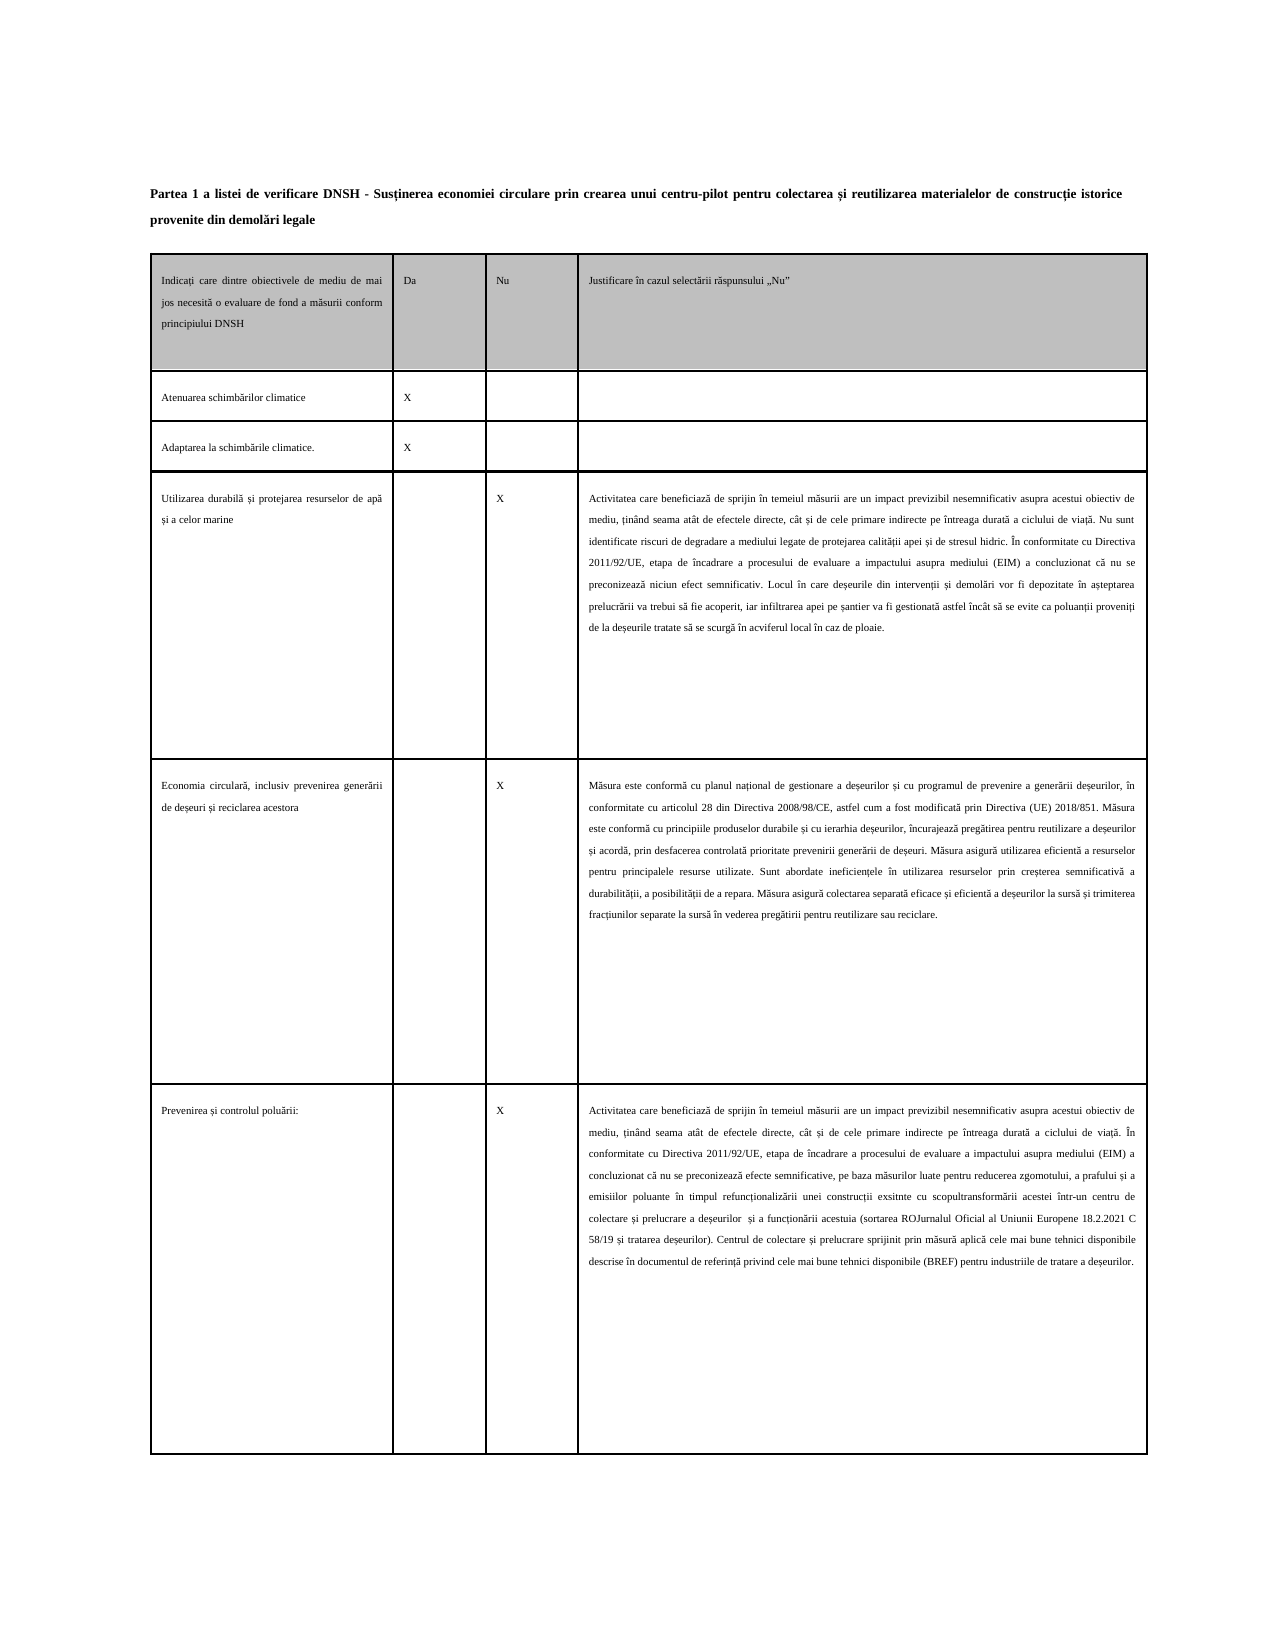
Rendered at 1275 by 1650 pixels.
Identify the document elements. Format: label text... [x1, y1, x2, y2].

table_cell Măsura este conformă cu planul național de gestionare a deșeurilor și cu programul de prevenire a generării deșeurilor, în conformitate cu articolul 28 din Directiva 2008/98/CE, astfel cum a fost modificată prin Directiva (UE) 2018/851. Măsura este conformă cu principiile produselor durabile și cu ierarhia deșeurilor, încurajează pregătirea pentru reutilizare a deșeurilor și acordă, prin desfacerea controlată prioritate prevenirii generării de deșeuri. Măsura asigură utilizarea eficientă a resurselor pentru principalele resurse utilizate. Sunt abordate ineficiențele în utilizarea resurselor prin creșterea semnificativă a durabilității, a posibilității de a repara. Măsura asigură colectarea separată eficace și eficientă a deșeurilor la sursă și trimiterea fracțiunilor separate la sursă în vederea pregătirii pentru reutilizare sau reciclare. [579, 760, 1146, 1083]
text Partea 1 a listei de verificare DNSH - Susținerea economiei circulare prin crearea unui centru-pilot pentru colectarea și reutilizarea materialelor de construcție istorice provenite din demolări legale [150, 175, 1125, 228]
table_cell X [394, 422, 485, 470]
table_cell Adaptarea la schimbările climatice. [152, 422, 392, 470]
table_cell [394, 473, 485, 758]
table_header Justificare în cazul selectării răspunsului „Nu” [579, 255, 1146, 369]
table_cell Prevenirea și controlul poluării: [152, 1085, 392, 1453]
table_cell X [394, 372, 485, 420]
table_cell [394, 1085, 485, 1453]
table_cell [579, 372, 1146, 420]
table_cell Utilizarea durabilă și protejarea resurselor de apă și a celor marine [152, 473, 392, 758]
table_cell [394, 760, 485, 1083]
table_cell [487, 372, 577, 420]
table_cell X [487, 473, 577, 758]
table_cell X [487, 1085, 577, 1453]
table_cell Activitatea care beneficiază de sprijin în temeiul măsurii are un impact previzibil nesemnificativ asupra acestui obiectiv de mediu, ținând seama atât de efectele directe, cât și de cele primare indirecte pe întreaga durată a ciclului de viață. În conformitate cu Directiva 2011/92/UE, etapa de încadrare a procesului de evaluare a impactului asupra mediului (EIM) a concluzionat că nu se preconizează efecte semnificative, pe baza măsurilor luate pentru reducerea zgomotului, a prafului și a emisiilor poluante în timpul refuncționalizării unei construcții exsitnte cu scopultransformării acestei într-un centru de colectare și prelucrare a deșeurilor și a funcționării acestuia (sortarea ROJurnalul Oficial al Uniunii Europene 18.2.2021 C 58/19 și tratarea deșeurilor). Centrul de colectare și prelucrare sprijinit prin măsură aplică cele mai bune tehnici disponibile descrise în documentul de referință privind cele mai bune tehnici disponibile (BREF) pentru industriile de tratare a deșeurilor. [579, 1085, 1146, 1453]
table_header Nu [487, 255, 577, 369]
table_cell X [487, 760, 577, 1083]
table_header Indicați care dintre obiectivele de mediu de mai jos necesită o evaluare de fond a măsurii conform principiului DNSH [152, 255, 392, 369]
table_header Da [394, 255, 485, 369]
table_cell Atenuarea schimbărilor climatice [152, 372, 392, 420]
table_cell Activitatea care beneficiază de sprijin în temeiul măsurii are un impact previzibil nesemnificativ asupra acestui obiectiv de mediu, ținând seama atât de efectele directe, cât și de cele primare indirecte pe întreaga durată a ciclului de viață. Nu sunt identificate riscuri de degradare a mediului legate de protejarea calității apei și de stresul hidric. În conformitate cu Directiva 2011/92/UE, etapa de încadrare a procesului de evaluare a impactului asupra mediului (EIM) a concluzionat că nu se preconizează niciun efect semnificativ. Locul în care deșeurile din intervenții și demolări vor fi depozitate în așteptarea prelucrării va trebui să fie acoperit, iar infiltrarea apei pe șantier va fi gestionată astfel încât să se evite ca poluanții proveniți de la deșeurile tratate să se scurgă în acviferul local în caz de ploaie. [579, 473, 1146, 758]
table_cell Economia circulară, inclusiv prevenirea generării de deșeuri și reciclarea acestora [152, 760, 392, 1083]
table_cell [579, 422, 1146, 470]
table_cell [487, 422, 577, 470]
